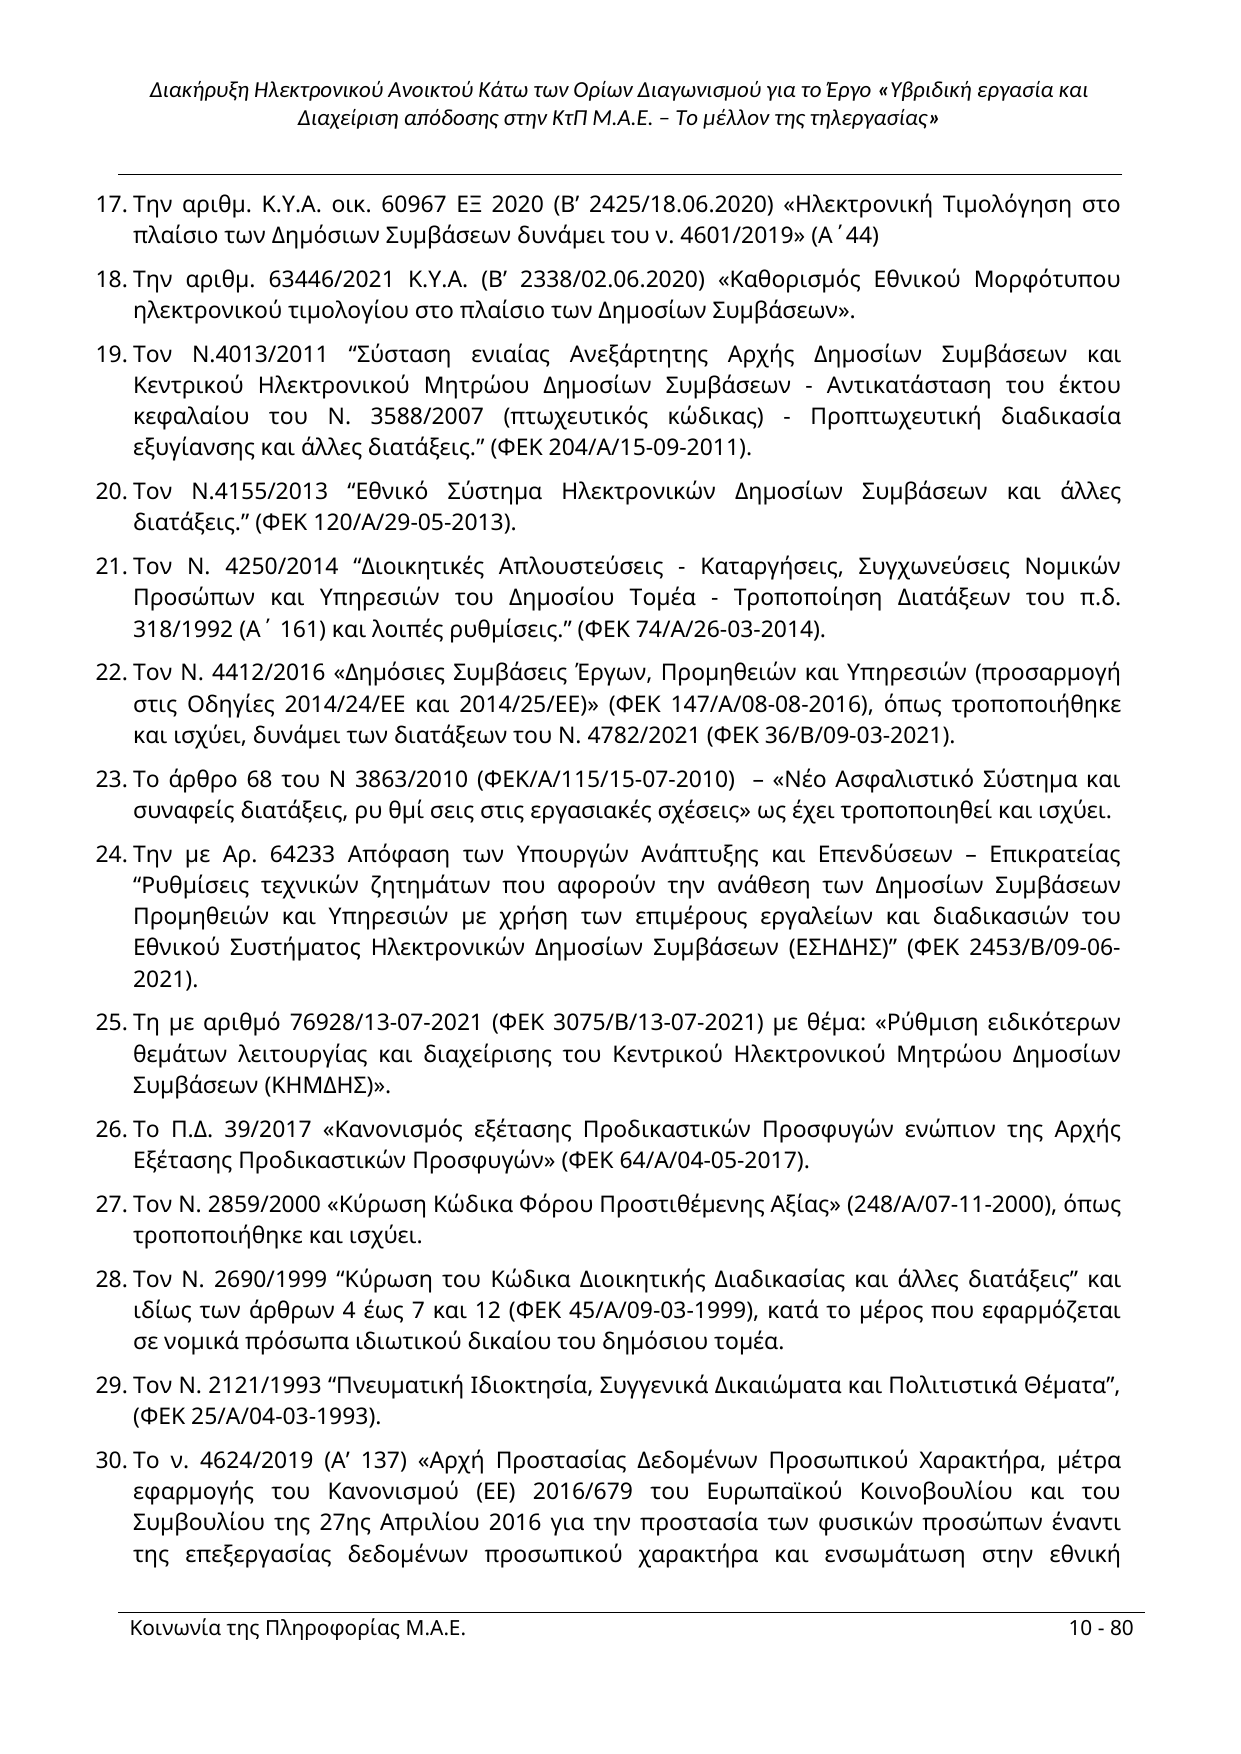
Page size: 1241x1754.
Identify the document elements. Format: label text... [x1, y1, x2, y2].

list Την αριθμ. Κ.Υ.Α. οικ. 60967 ΕΞ 2020 (B’ 2425/18.06.2020) «Ηλεκτρονική Τιμολόγηση στο πλαίσιο των Δημόσιων Συμβάσεων δυνάμει του ν. 4601/2019» (Α΄44) [95, 188, 1122, 250]
list Τη με αριθμό 76928/13-07-2021 (ΦΕΚ 3075/Β/13-07-2021) με θέμα: «Ρύθμιση ειδικότερων θεμάτων λειτουργίας και διαχείρισης του Κεντρικού Ηλεκτρονικού Μητρώου Δημοσίων Συμβάσεων (ΚΗΜΔΗΣ)». [95, 1006, 1122, 1100]
list Τον Ν. 4412/2016 «Δημόσιες Συμβάσεις Έργων, Προμηθειών και Υπηρεσιών (προσαρμογή στις Οδηγίες 2014/24/ΕΕ και 2014/25/ΕΕ)» (ΦΕΚ 147/Α/08-08-2016), όπως τροποποιήθηκε και ισχύει, δυνάμει των διατάξεων του Ν. 4782/2021 (ΦΕΚ 36/Β/09-03-2021). [95, 656, 1122, 750]
list To Π.Δ. 39/2017 «Κανονισμός εξέτασης Προδικαστικών Προσφυγών ενώπιον της Αρχής Εξέτασης Προδικαστικών Προσφυγών» (ΦΕΚ 64/Α/04-05-2017). [95, 1113, 1122, 1175]
list Τον Ν.4155/2013 “Εθνικό Σύστημα Ηλεκτρονικών Δημοσίων Συμβάσεων και άλλες διατάξεις.” (ΦΕΚ 120/Α/29-05-2013). [95, 475, 1122, 538]
list Τον Ν. 2690/1999 “Κύρωση του Κώδικα Διοικητικής Διαδικασίας και άλλες διατάξεις” και ιδίως των άρθρων 4 έως 7 και 12 (ΦΕΚ 45/Α/09-03-1999), κατά το μέρος που εφαρμόζεται σε νομικά πρόσωπα ιδιωτικού δικαίου του δημόσιου τομέα. [95, 1263, 1122, 1356]
list Τον Ν.4013/2011 “Σύσταση ενιαίας Ανεξάρτητης Αρχής Δημοσίων Συμβάσεων και Κεντρικού Ηλεκτρονικού Μητρώου Δημοσίων Συμβάσεων - Αντικατάσταση του έκτου κεφαλαίου του N. 3588/2007 (πτωχευτικός κώδικας) - Προπτωχευτική διαδικασία εξυγίανσης και άλλες διατάξεις.” (ΦΕΚ 204/Α/15-09-2011). [95, 338, 1122, 463]
list Την αριθμ. 63446/2021 Κ.Υ.Α. (B’ 2338/02.06.2020) «Καθορισμός Εθνικού Μορφότυπου ηλεκτρονικού τιμολογίου στο πλαίσιο των Δημοσίων Συμβάσεων». [95, 263, 1122, 325]
list Τον Ν. 2121/1993 “Πνευματική Ιδιοκτησία, Συγγενικά Δικαιώματα και Πολιτιστικά Θέματα”, (ΦΕΚ 25/Α/04-03-1993). [95, 1369, 1122, 1431]
list Τον Ν. 2859/2000 «Κύρωση Κώδικα Φόρου Προστιθέμενης Αξίας» (248/Α/07-11-2000), όπως τροποποιήθηκε και ισχύει. [95, 1188, 1122, 1250]
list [95, 1444, 1122, 1569]
list Τον Ν. 4250/2014 “Διοικητικές Απλουστεύσεις - Καταργήσεις, Συγχωνεύσεις Νομικών Προσώπων και Υπηρεσιών του Δημοσίου Τομέα - Τροποποίηση Διατάξεων του π.δ. 318/1992 (Α΄ 161) και λοιπές ρυθμίσεις.” (ΦΕΚ 74/Α/26-03-2014). [95, 550, 1122, 644]
list Την με Αρ. 64233 Απόφαση των Υπουργών Ανάπτυξης και Επενδύσεων – Επικρατείας “Ρυθμίσεις τεχνικών ζητημάτων που αφορούν την ανάθεση των Δημοσίων Συμβάσεων Προμηθειών και Υπηρεσιών με χρήση των επιμέρους εργαλείων και διαδικασιών του Εθνικού Συστήματος Ηλεκτρονικών Δημοσίων Συμβάσεων (ΕΣΗΔΗΣ)” (ΦΕΚ 2453/Β/09-06-2021). [95, 838, 1122, 994]
list Το άρθρο 68 του Ν 3863/2010 (ΦΕΚ/Α/115/15-07-2010) – «Νέο Ασφαλιστικό Σύστημα και συναφείς διατάξεις, ρυ θμί σεις στις εργασιακές σχέσεις» ως έχει τροποποιηθεί και ισχύει. [95, 763, 1122, 825]
